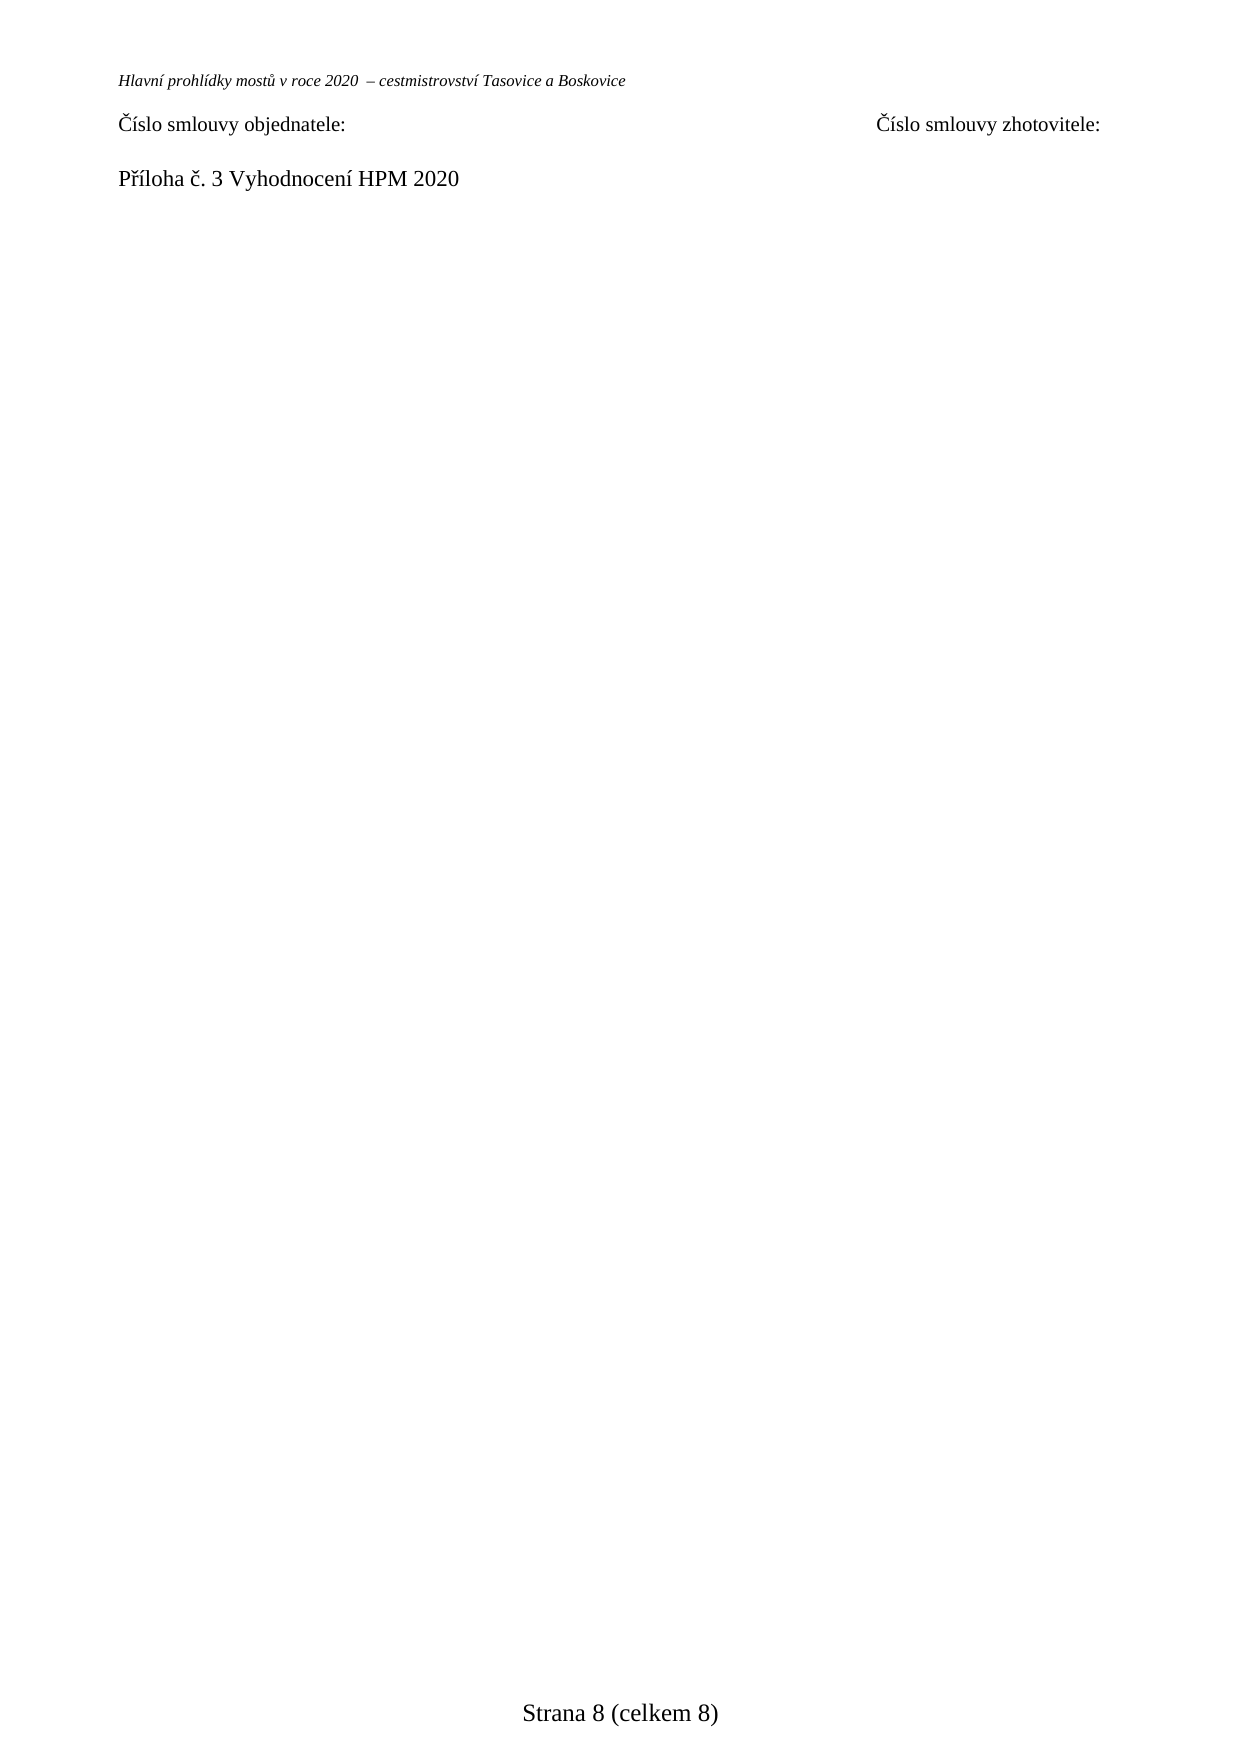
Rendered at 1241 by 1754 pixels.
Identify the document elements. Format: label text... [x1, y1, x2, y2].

text Příloha č. 3 Vyhodnocení HPM 2020 [118, 165, 1122, 192]
